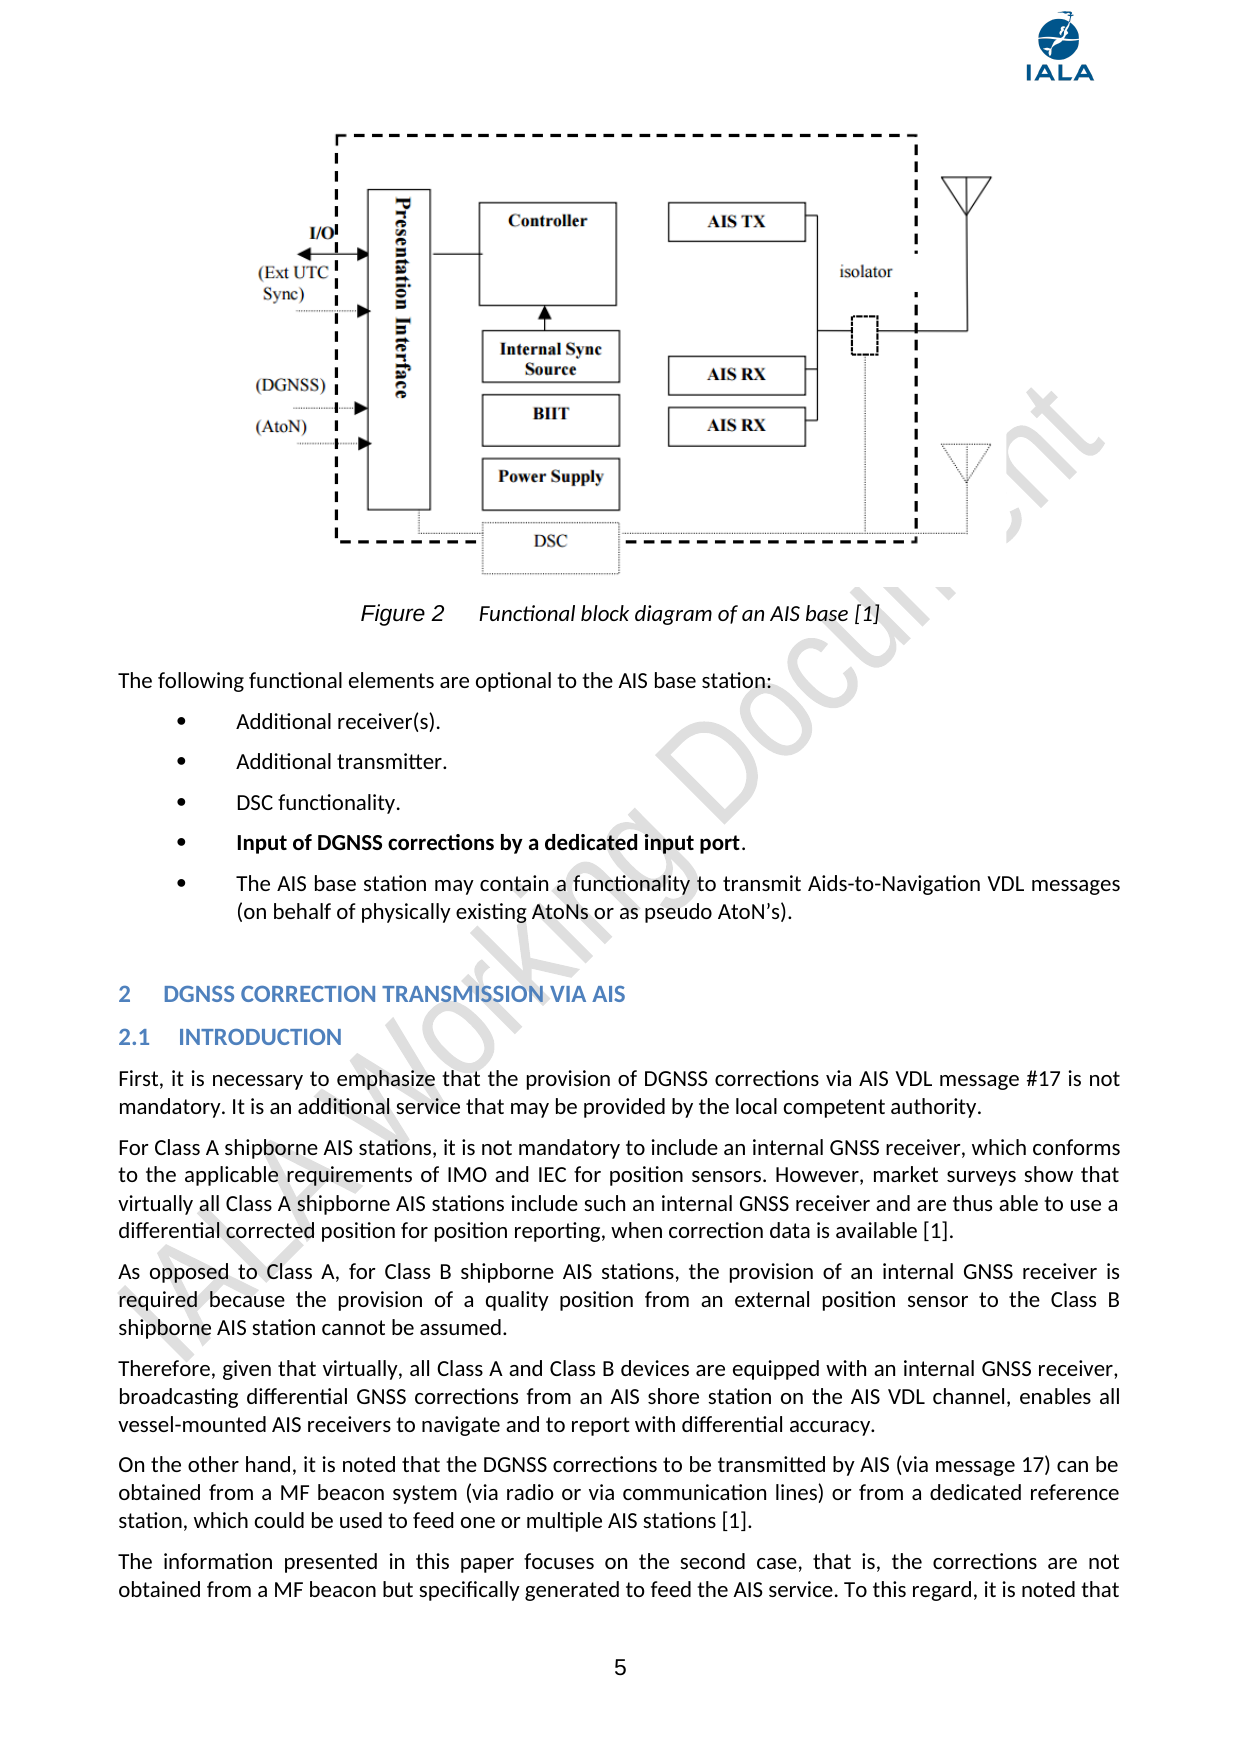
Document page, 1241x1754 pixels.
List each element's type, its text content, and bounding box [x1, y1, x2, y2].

list Additional receiver(s). [177, 707, 1122, 735]
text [118, 1547, 1122, 1603]
text Therefore, given that virtually, all Class A and Class B devices are equipped with an internal GNSS receiver, broadcasting differential GNSS corrections from an AIS shore station on the AIS VDL channel, enables all vessel-mounted AIS receivers to navigate and to report with differential accuracy. [118, 1354, 1122, 1438]
picture [234, 118, 1007, 587]
text Functional block diagram of an AIS base [1] [118, 599, 1122, 627]
subtitle DGNSS Correction Transmission via AIS [118, 978, 1122, 1008]
list The AIS base station may contain a functionality to transmit Aids-to-Navigation VDL messages (on behalf of physically existing AtoNs or as pseudo AtoN’s). [177, 869, 1122, 925]
text On the other hand, it is noted that the DGNSS corrections to be transmitted by AIS (via message 17) can be obtained from a MF beacon system (via radio or via communication lines) or from a dedicated reference station, which could be used to feed one or multiple AIS stations [1]. [118, 1450, 1122, 1534]
picture [1011, 3, 1106, 96]
list Input of DGNSS corrections by a dedicated input port. [177, 828, 1122, 856]
text For Class A shipborne AIS stations, it is not mandatory to include an internal GNSS receiver, which conforms to the applicable requirements of IMO and IEC for position sensors. However, market surveys show that virtually all Class A shipborne AIS stations include such an internal GNSS receiver and are thus able to use a differential corrected position for position reporting, when correction data is available [1]. [118, 1133, 1122, 1245]
subtitle Introduction [118, 1021, 1122, 1052]
text First, it is necessary to emphasize that the provision of DGNSS corrections via AIS VDL message #17 is not mandatory. It is an additional service that may be provided by the local competent authority. [118, 1064, 1122, 1120]
text As opposed to Class A, for Class B shipborne AIS stations, the provision of an internal GNSS receiver is required because the provision of a quality position from an external position sensor to the Class B shipborne AIS station cannot be assumed. [118, 1257, 1122, 1341]
text The following functional elements are optional to the AIS base station: [118, 666, 1122, 694]
list DSC functionality. [177, 788, 1122, 816]
list Additional transmitter. [177, 747, 1122, 775]
